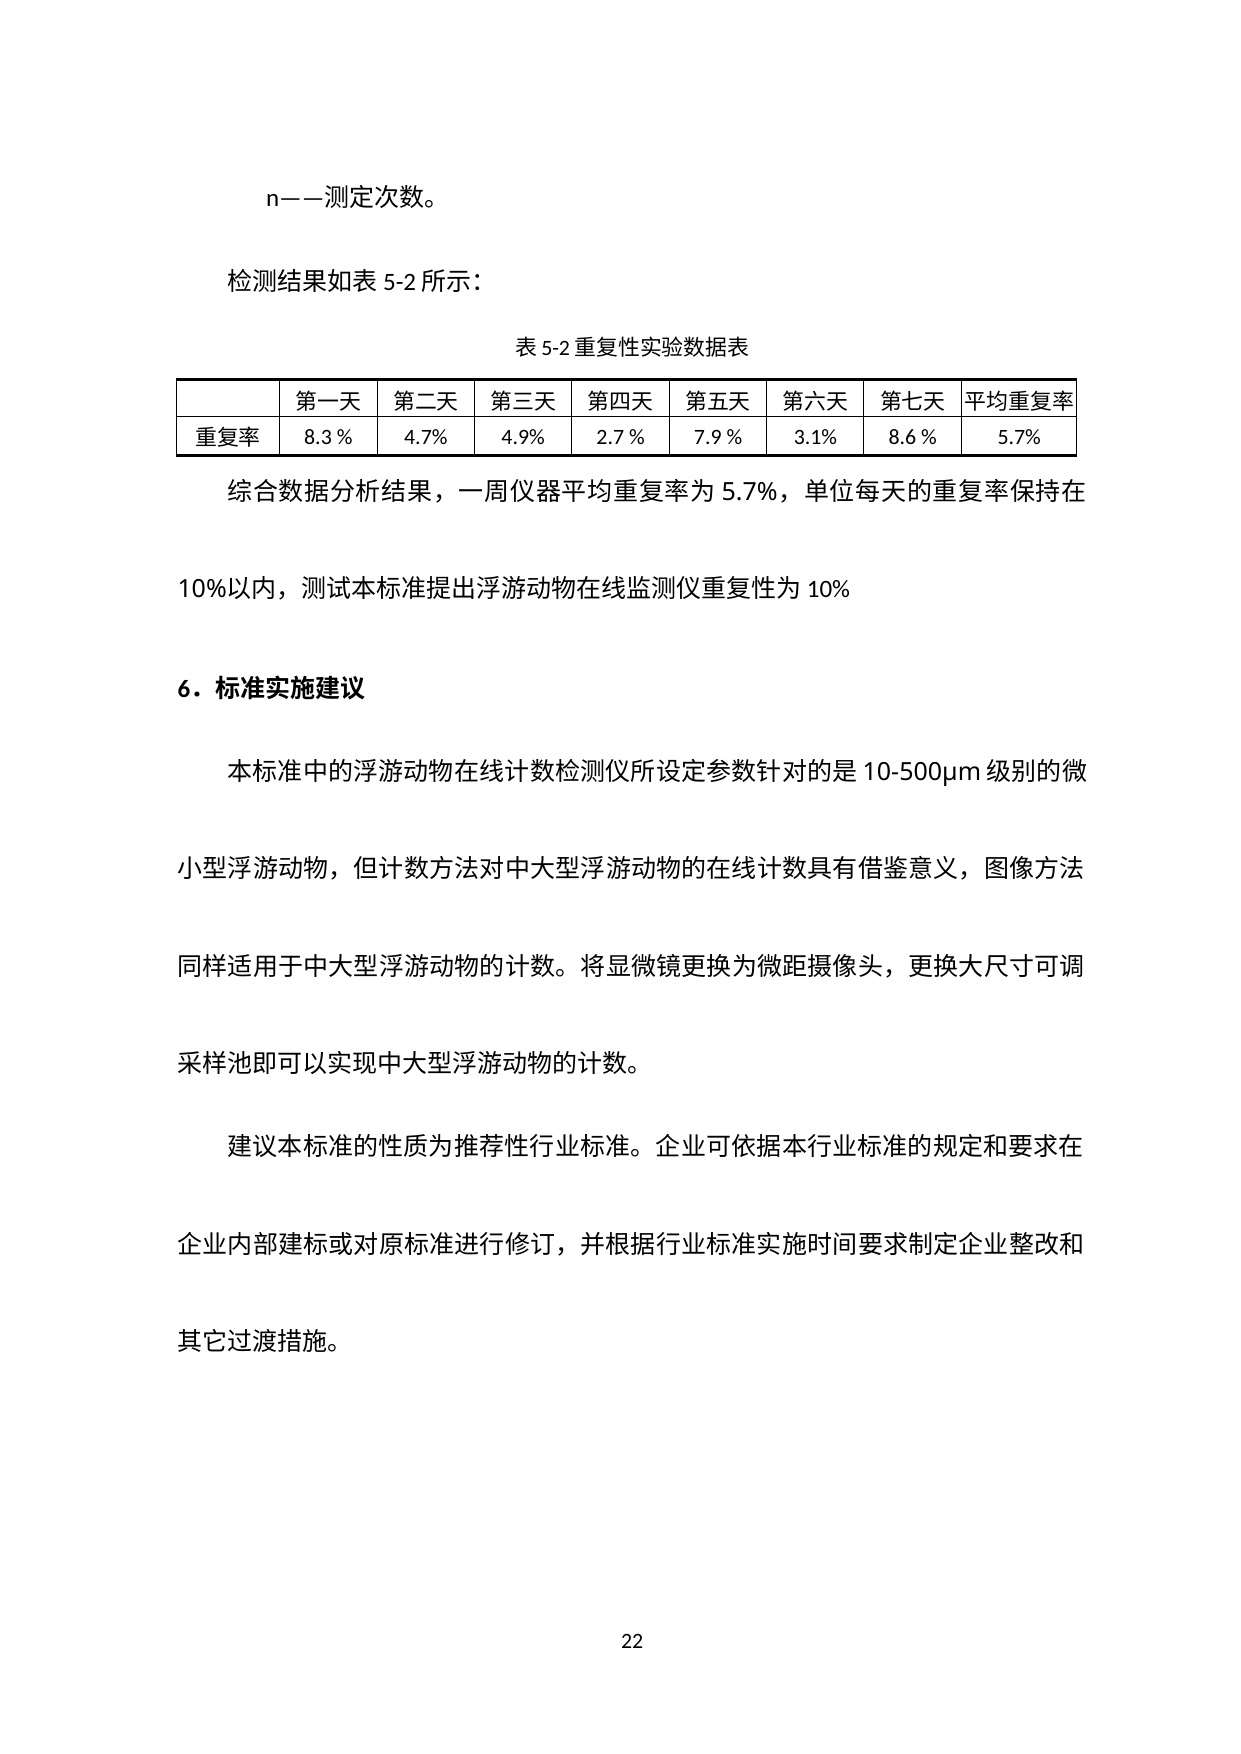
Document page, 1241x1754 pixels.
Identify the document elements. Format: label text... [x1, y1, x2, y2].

table_cell 3.1% [767, 417, 863, 454]
table_header 第三天 [475, 381, 571, 416]
table_header 第二天 [378, 381, 474, 416]
table_header 第四天 [572, 381, 669, 416]
table_cell 2.7 % [572, 417, 669, 454]
table_cell 8.6 % [864, 417, 961, 454]
table_cell 5.7% [962, 417, 1076, 454]
subtitle 6．标准实施建议 [177, 654, 1087, 719]
table_cell 4.9% [475, 417, 571, 454]
text 建议本标准的性质为推荐性行业标准。企业可依据本行业标准的规定和要求在企业内部建标或对原标准进行修订，并根据行业标准实施时间要求制定企业整改和其它过渡措施。 [177, 1112, 1087, 1372]
table_header 第一天 [280, 381, 377, 416]
table_header 第五天 [670, 381, 766, 416]
table_header 平均重复率 [962, 381, 1076, 416]
text n——测定次数。 [177, 163, 1087, 228]
table_cell 4.7% [378, 417, 474, 454]
table_cell 重复率 [177, 417, 279, 454]
table_cell 7.9 % [670, 417, 766, 454]
table_header 第六天 [767, 381, 863, 416]
table_cell 8.3 % [280, 417, 377, 454]
text 综合数据分析结果，一周仪器平均重复率为5.7%，单位每天的重复率保持在10%以内，测试本标准提出浮游动物在线监测仪重复性为10% [177, 457, 1087, 619]
table_header [177, 381, 279, 416]
text 本标准中的浮游动物在线计数检测仪所设定参数针对的是10-500μm级别的微小型浮游动物，但计数方法对中大型浮游动物的在线计数具有借鉴意义，图像方法同样适用于中大型浮游动物的计数。将显微镜更换为微距摄像头，更换大尺寸可调采样池即可以实现中大型浮游动物的计数。 [177, 737, 1087, 1094]
text 检测结果如表 5-2所示： [177, 247, 1087, 312]
table_header 第七天 [864, 381, 961, 416]
text 表5-2重复性实验数据表 [177, 330, 1087, 362]
